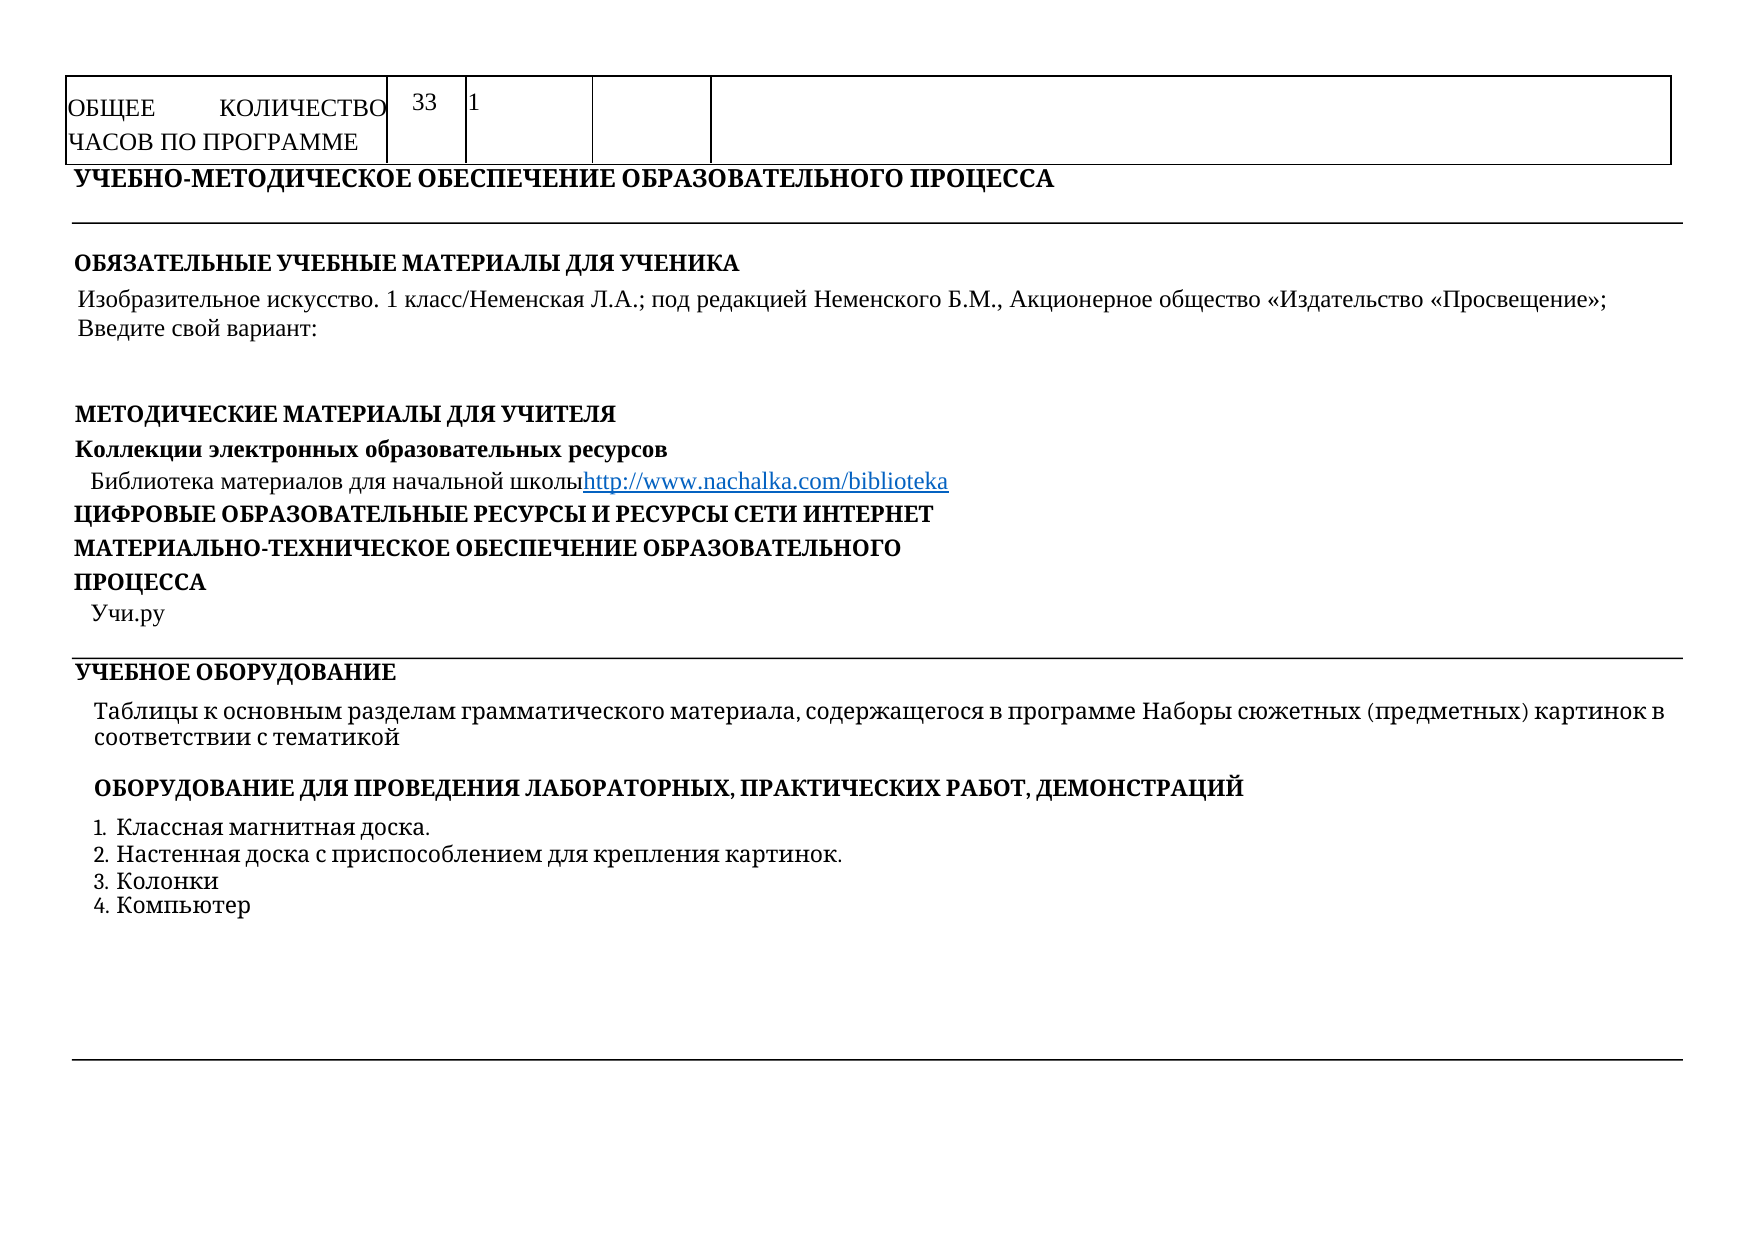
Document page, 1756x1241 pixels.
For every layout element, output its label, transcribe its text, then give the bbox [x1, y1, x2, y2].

table_header ОБЩЕЕ КОЛИЧЕСТВО ЧАСОВ ПО ПРОГРАММЕ [67, 77, 386, 163]
text ОБЯЗАТЕЛЬНЫЕ УЧЕБНЫЕ МАТЕРИАЛЫ ДЛЯ УЧЕНИКА [73, 250, 1701, 277]
text Учи.ру [90, 603, 1701, 626]
text Коллекции электронных образовательных ресурсов [75, 434, 1701, 463]
table_header [712, 77, 1670, 163]
table_header 1 [467, 77, 592, 163]
table_header [593, 77, 710, 163]
text УЧЕБНОЕ ОБОРУДОВАНИЕ [75, 653, 1701, 686]
text Библиотека материалов для начальной школыhttp://www.nachalka.com/biblioteka ЦИФРОВЫЕ ОБРАЗОВАТЕЛЬНЫЕ РЕСУРСЫ И РЕСУРСЫ СЕТИ ИНТЕРНЕТ МАТЕРИАЛЬНО-ТЕХНИЧЕСКОЕ ОБЕСПЕЧЕНИЕ ОБРАЗОВАТЕЛЬНОГО ПРОЦЕССА [73, 466, 950, 596]
table_header 33 [388, 77, 465, 163]
text УЧЕБНО-МЕТОДИЧЕСКОЕ ОБЕСПЕЧЕНИЕ ОБРАЗОВАТЕЛЬНОГО ПРОЦЕССА [73, 165, 1701, 194]
text МЕТОДИЧЕСКИЕ МАТЕРИАЛЫ ДЛЯ УЧИТЕЛЯ [74, 278, 1701, 428]
